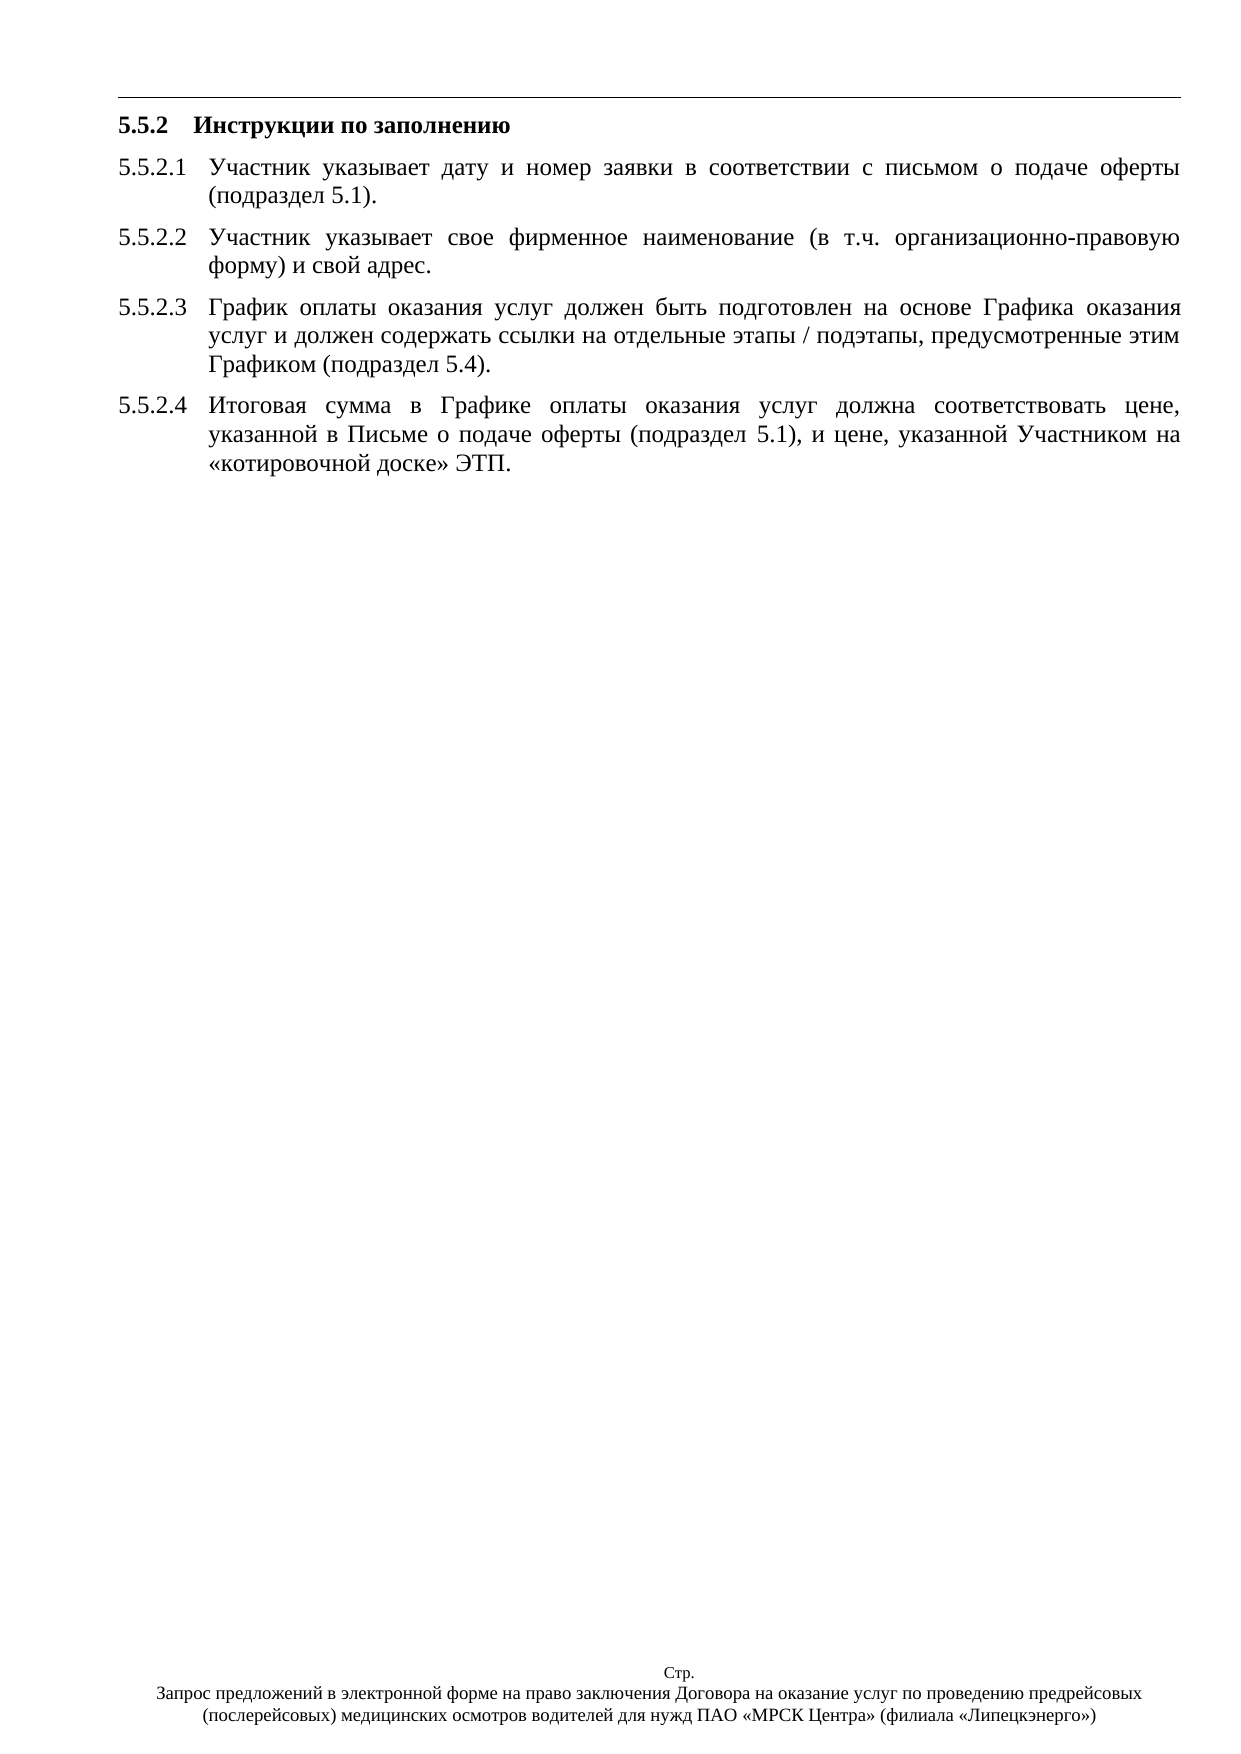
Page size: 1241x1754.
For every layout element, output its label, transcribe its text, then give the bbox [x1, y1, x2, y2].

list График оплаты оказания услуг должен быть подготовлен на основе Графика оказания услуг и должен содержать ссылки на отдельные этапы / подэтапы, предусмотренные этим Графиком (подраздел 5.4). [118, 292, 1181, 378]
list Участник указывает свое фирменное наименование (в т.ч. организационно-правовую форму) и свой адрес. [118, 222, 1181, 279]
subtitle Инструкции по заполнению [118, 111, 1181, 139]
list Итоговая сумма в Графике оплаты оказания услуг должна соответствовать цене, указанной в Письме о подаче оферты (подраздел 5.1), и цене, указанной Участником на «котировочной доске» ЭТП. [118, 391, 1181, 477]
list Участник указывает дату и номер заявки в соответствии с письмом о подаче оферты (подраздел 5.1). [118, 152, 1181, 209]
